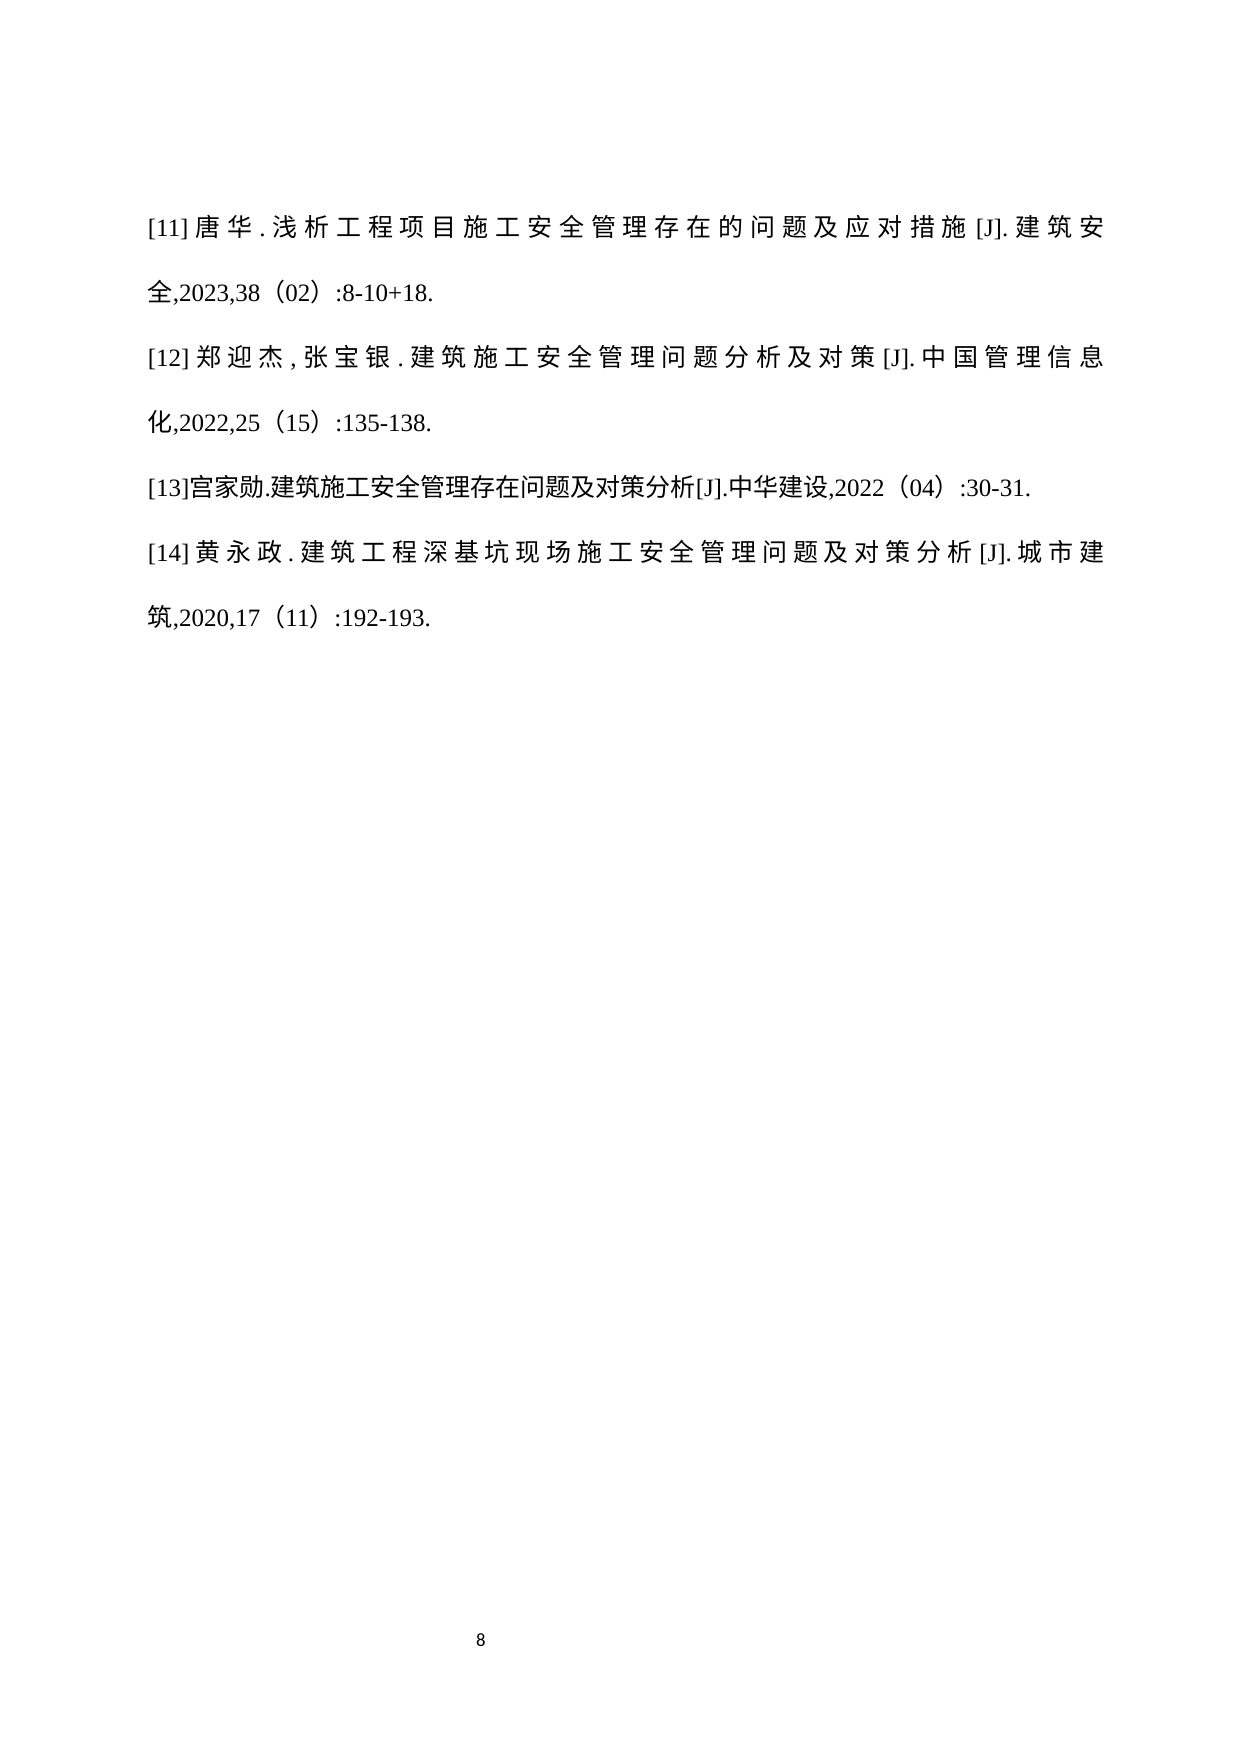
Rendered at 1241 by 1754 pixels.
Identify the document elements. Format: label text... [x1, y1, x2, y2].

text [12]郑迎杰,张宝银.建筑施工安全管理问题分析及对策[J].中国管理信息化,2022,25（15）:135-138. [148, 323, 1104, 453]
text [13]宫家勋.建筑施工安全管理存在问题及对策分析[J].中华建设,2022（04）:30-31. [148, 453, 1104, 518]
text [14]黄永政.建筑工程深基坑现场施工安全管理问题及对策分析[J].城市建筑,2020,17（11）:192-193. [148, 518, 1104, 648]
text [11]唐华.浅析工程项目施工安全管理存在的问题及应对措施[J].建筑安全,2023,38（02）:8-10+18. [148, 193, 1104, 323]
